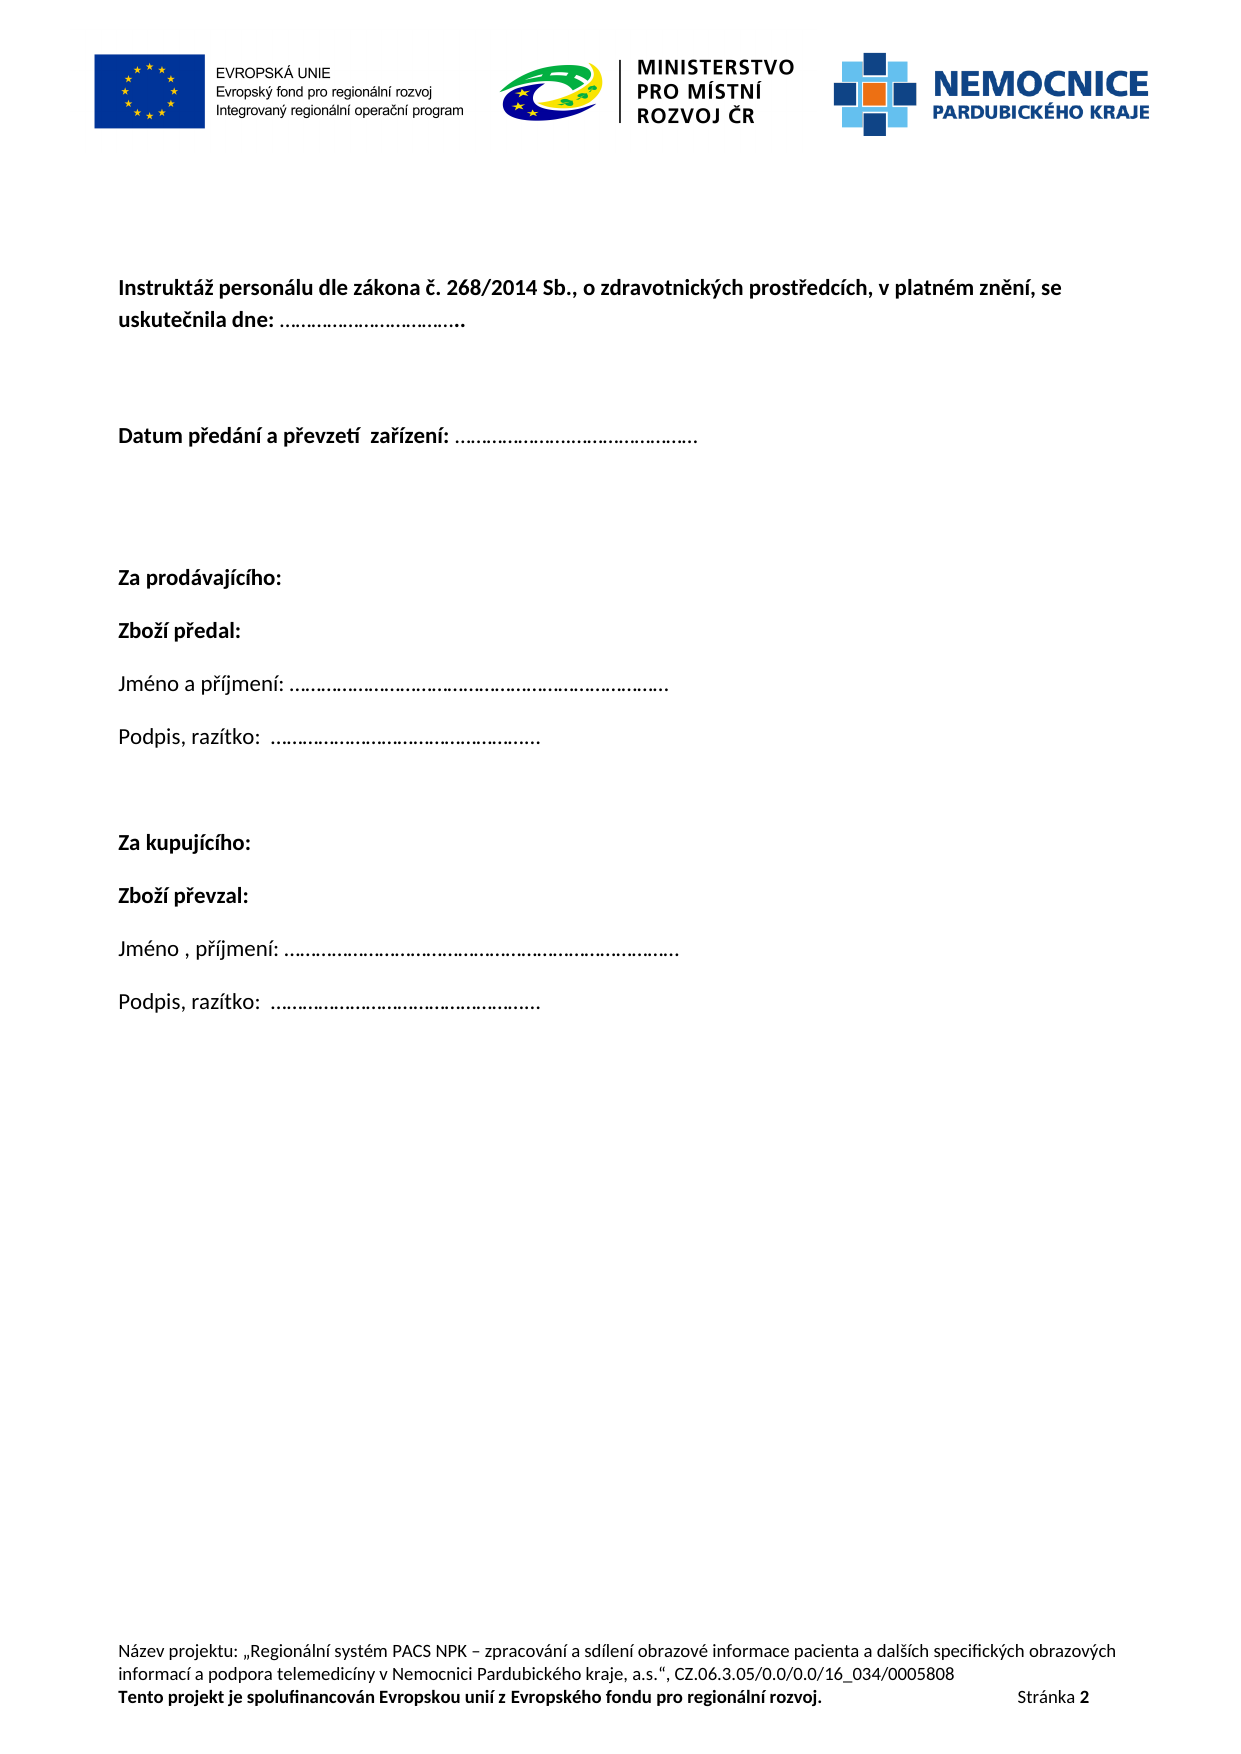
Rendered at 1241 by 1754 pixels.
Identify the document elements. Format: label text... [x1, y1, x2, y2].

text Za prodávajícího: [118, 563, 1122, 591]
text Datum předání a převzetí zařízení: ………………….…………………… [118, 421, 1122, 449]
picture [832, 51, 1149, 137]
text Jméno , příjmení: ………………………………………………………………… [118, 934, 1122, 962]
text Zboží předal: [118, 616, 1122, 644]
text Jméno a příjmení: ……………………………………………………………… [118, 669, 1122, 697]
picture [70, 29, 818, 153]
text Instruktáž personálu dle zákona č. 268/2014 Sb., o zdravotnických prostředcích, v platném znění, se uskutečnila dne: …………………………….. [118, 273, 1122, 333]
text Podpis, razítko: …………………………………………... [118, 987, 1122, 1015]
text Za kupujícího: [118, 828, 1122, 856]
text Zboží převzal: [118, 881, 1122, 909]
text Podpis, razítko: …………………………………………... [118, 722, 1122, 750]
